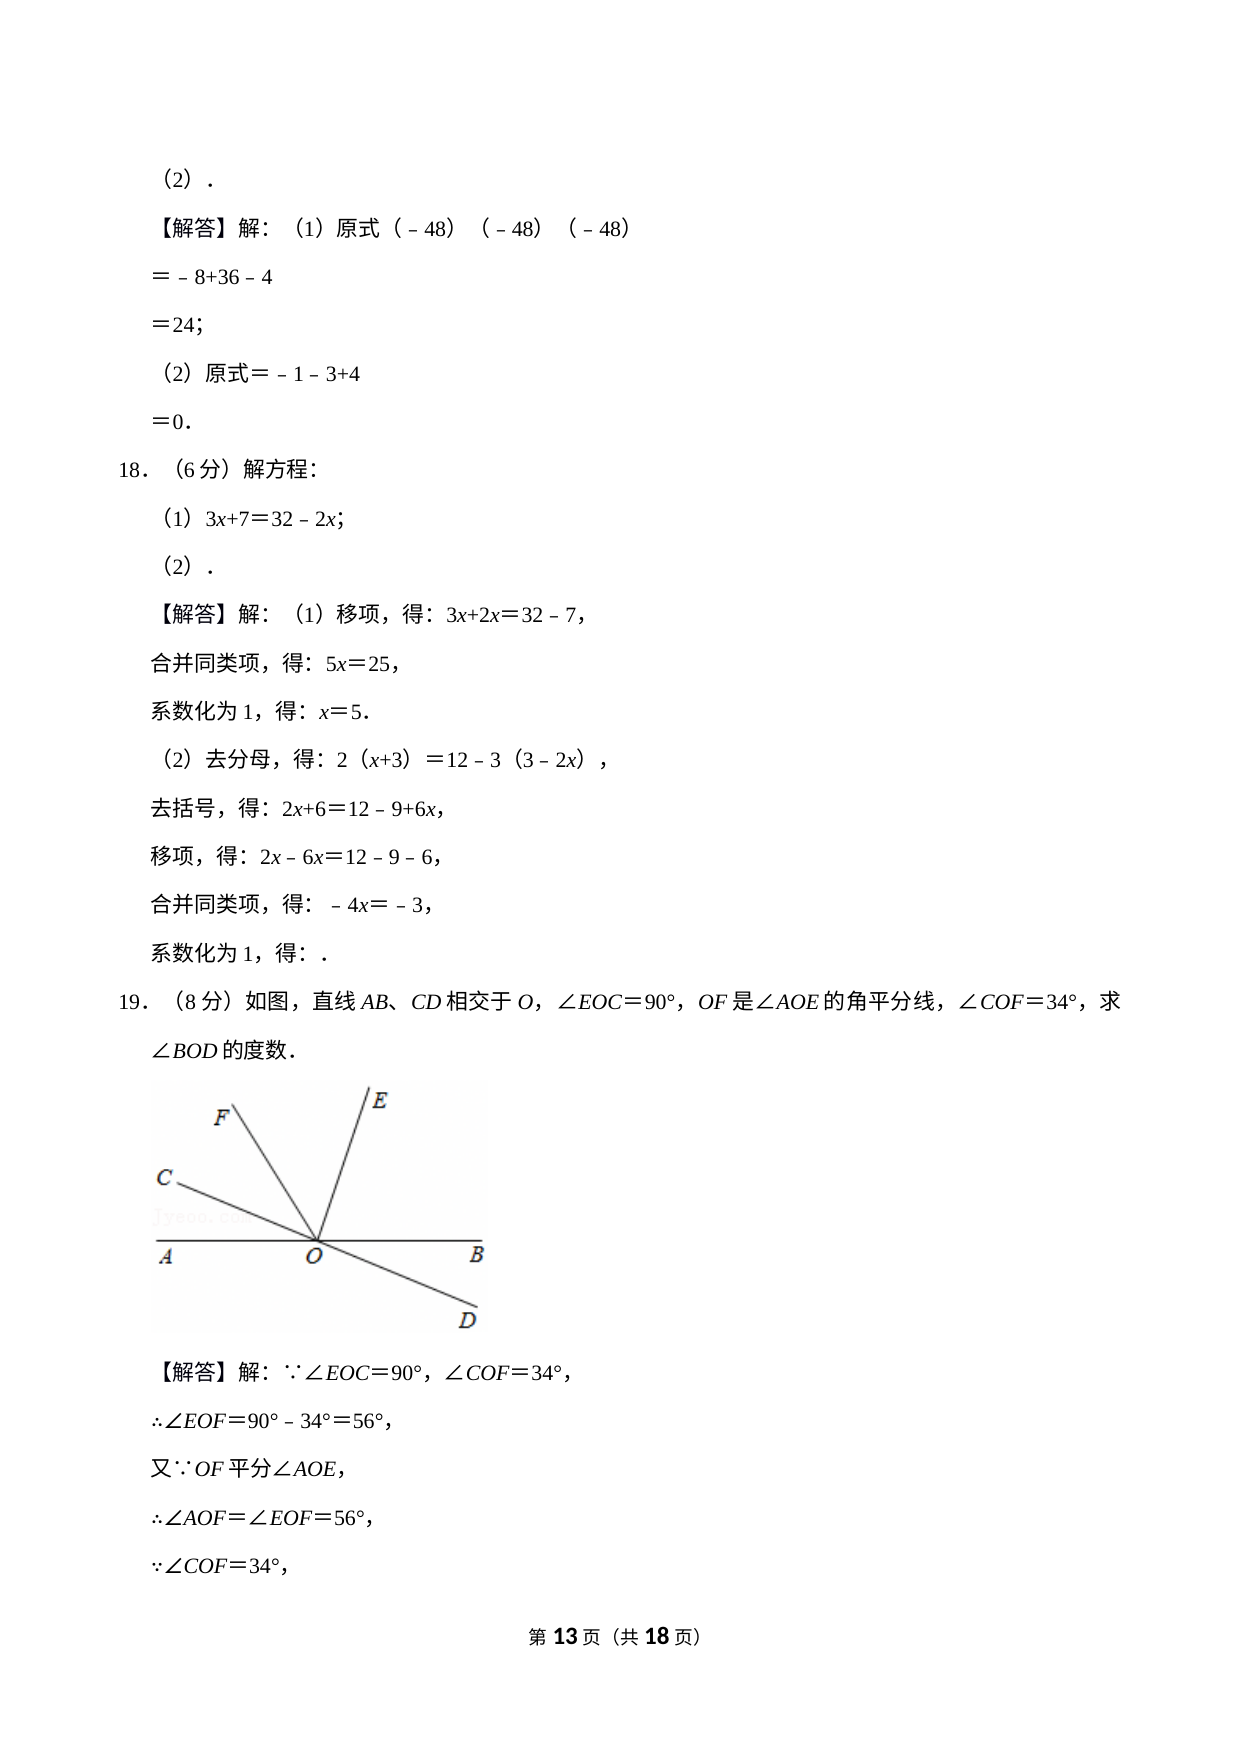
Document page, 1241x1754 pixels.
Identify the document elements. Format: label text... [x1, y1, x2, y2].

text 合并同类项，得：5x＝25， [151, 645, 1122, 678]
text ＝24； [151, 307, 1122, 339]
text 18．（6分）解方程： [118, 452, 1122, 484]
text （2）． [151, 162, 1122, 194]
text 19．（8分）如图，直线AB、CD相交于O，∠EOC＝90°，OF是∠AOE的角平分线，∠COF＝34°，求∠BOD的度数． [118, 984, 1122, 1065]
text ＝0． [151, 404, 1122, 436]
text （2）． [151, 549, 1122, 581]
text ∴∠AOF＝∠EOF＝56°， [151, 1499, 1122, 1532]
text 系数化为1，得：x＝5． [151, 694, 1122, 726]
text 【解答】解：∵∠EOC＝90°，∠COF＝34°， [151, 1354, 1122, 1387]
text 【解答】解：（1）移项，得：3x+2x＝32﹣7， [151, 597, 1122, 629]
text 合并同类项，得：﹣4x＝﹣3， [151, 887, 1122, 919]
text ＝﹣8+36﹣4 [151, 259, 1122, 291]
text ∵∠COF＝34°， [151, 1547, 1122, 1580]
text 【解答】解：（1）原式（﹣48）（﹣48）（﹣48） [151, 210, 1122, 243]
text ∴∠EOF＝90°﹣34°＝56°， [151, 1402, 1122, 1435]
text 又∵OF平分∠AOE， [151, 1451, 1122, 1483]
text 系数化为1，得：． [151, 935, 1122, 968]
text （2）去分母，得：2（x+3）＝12﹣3（3﹣2x）， [151, 742, 1122, 774]
text 移项，得：2x﹣6x＝12﹣9﹣6， [151, 839, 1122, 871]
text （1）3x+7＝32﹣2x； [151, 500, 1122, 533]
text （2）原式＝﹣1﹣3+4 [151, 355, 1122, 388]
text 去括号，得：2x+6＝12﹣9+6x， [151, 790, 1122, 823]
